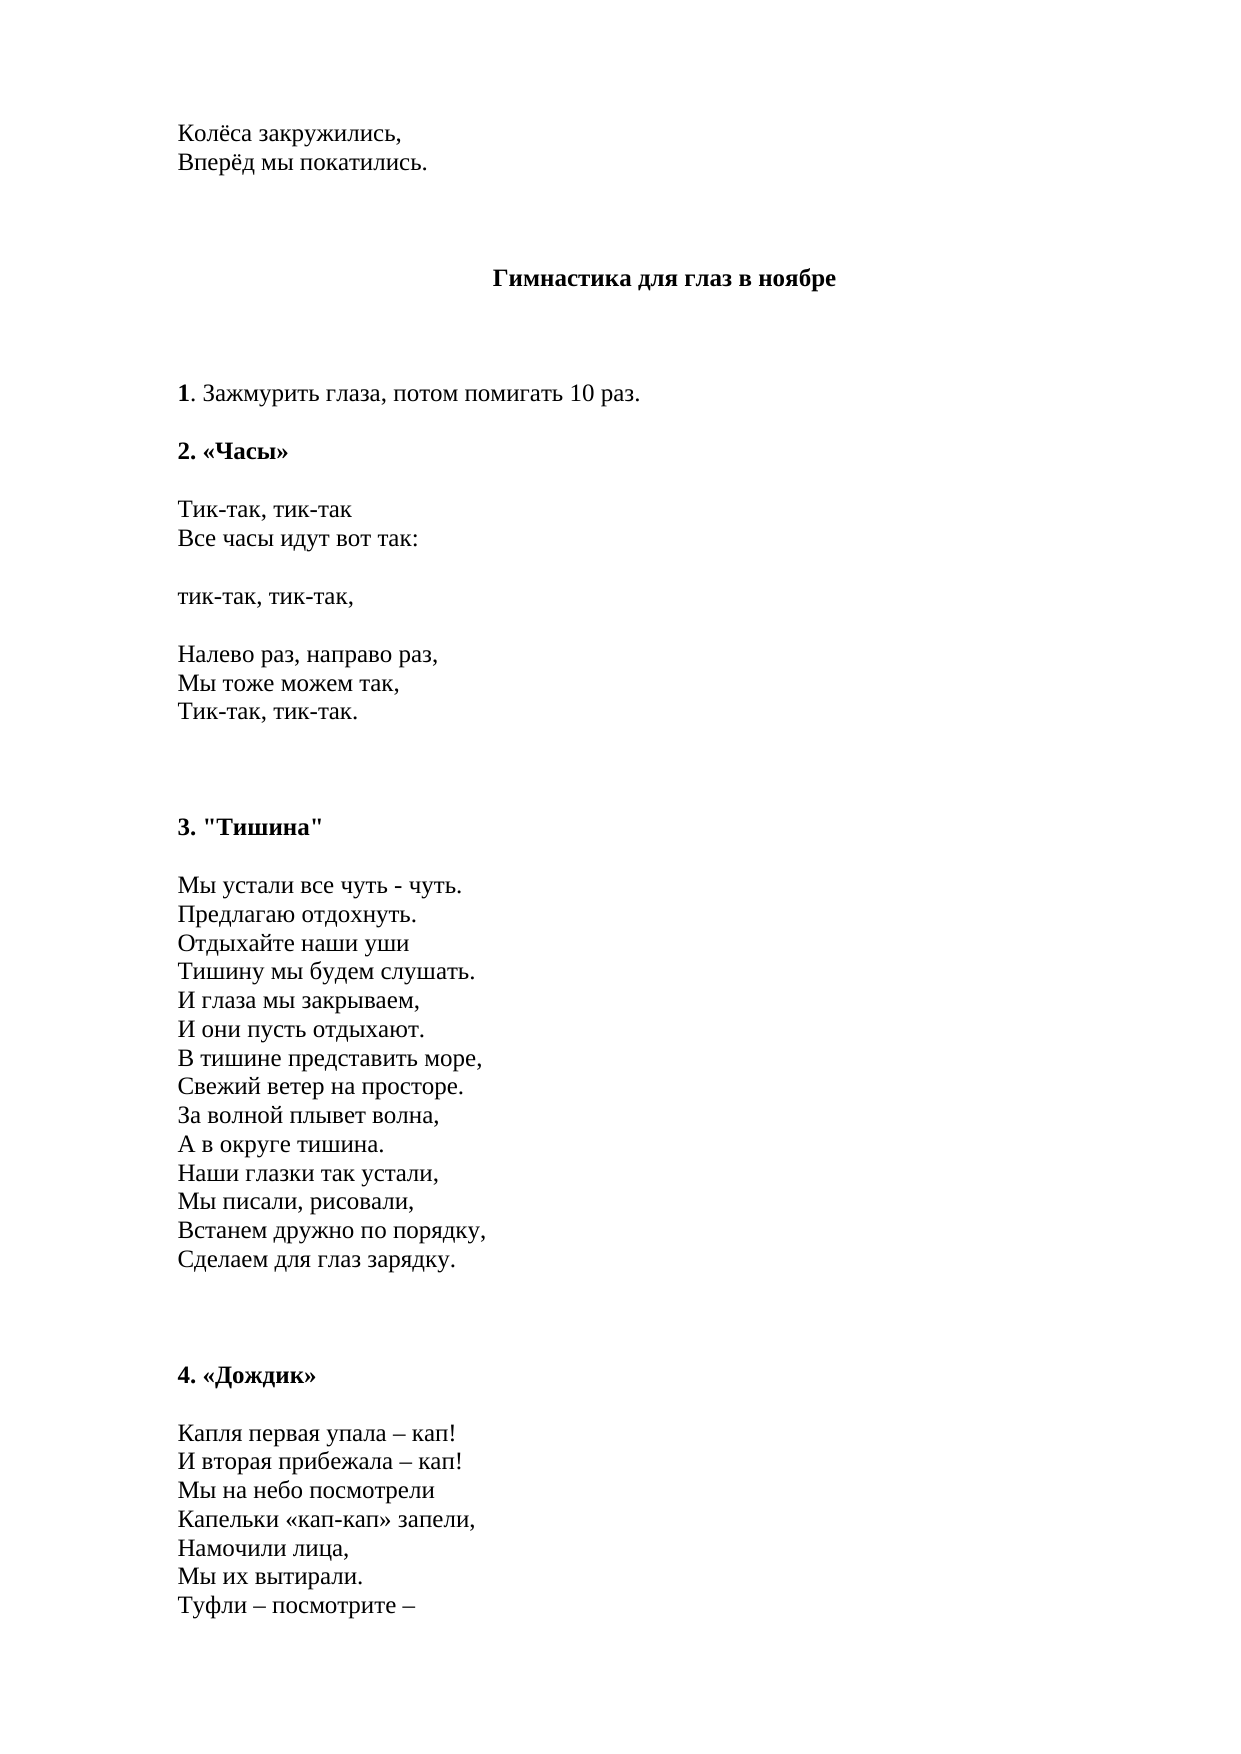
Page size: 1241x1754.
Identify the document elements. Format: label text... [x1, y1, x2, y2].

text 1. Зажмурить глаза, потом помигать 10 раз. [177, 378, 1152, 407]
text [177, 1418, 1152, 1619]
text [177, 118, 1152, 176]
text 4. «Дождик» [177, 1360, 1152, 1388]
text Мы устали все чуть - чуть. Предлагаю отдохнуть. Отдыхайте наши уши Тишину мы будем слушать. И глаза мы закрываем, И они пусть отдыхают. В тишине представить море, Свежий ветер на просторе. За волной плывет волна, А в округе тишина. Наши глазки так устали, Мы писали, рисовали, Встанем дружно по порядку, Сделаем для глаз зарядку. [177, 870, 1152, 1273]
text 3. "Тишина" [177, 812, 1152, 841]
text Налево раз, направо раз, Мы тоже можем так, Тик-так, тик-так. [177, 639, 1152, 725]
text 2. «Часы» [177, 436, 1152, 465]
text Гимнастика для глаз в ноябре [177, 263, 1152, 291]
text Тик-так, тик-так Все часы идут вот так: [177, 494, 1152, 552]
text тик-так, тик-так, [177, 581, 1152, 610]
